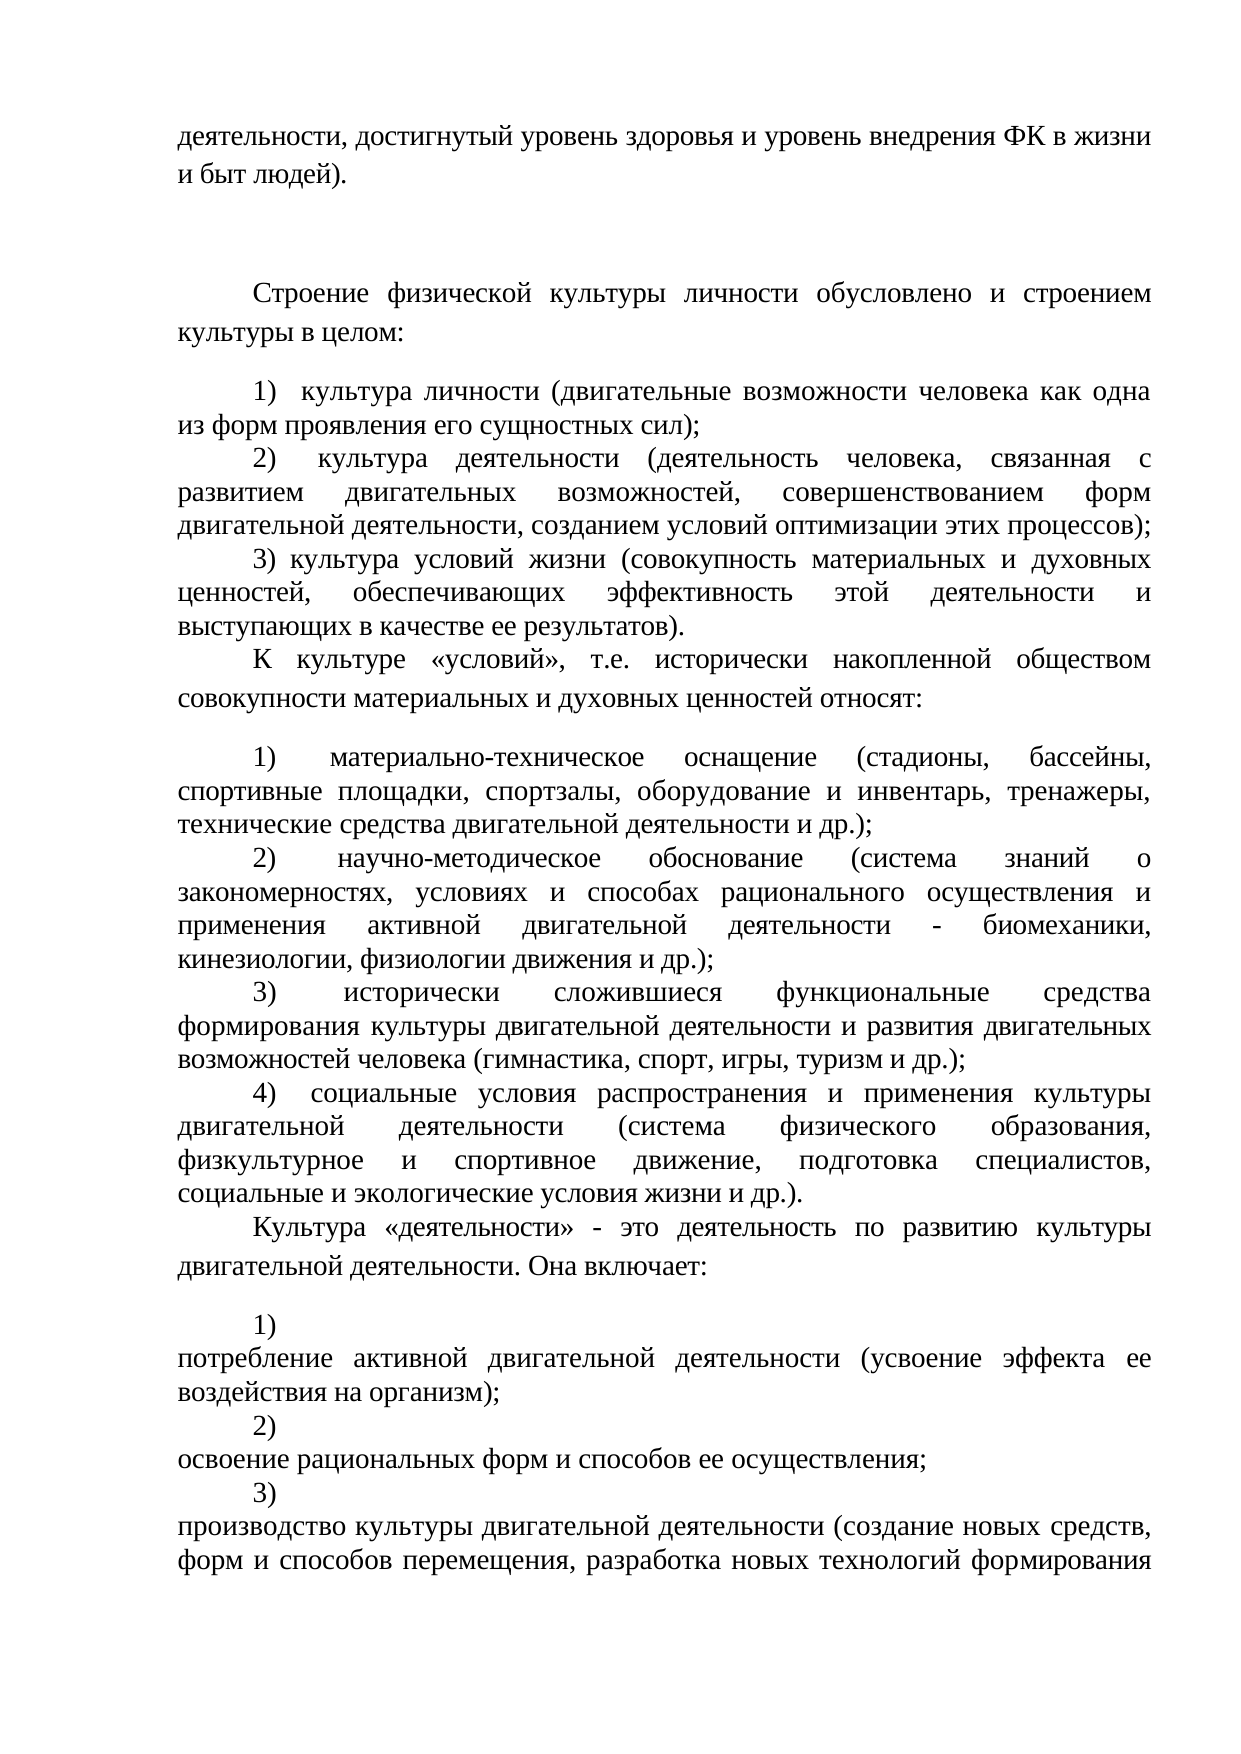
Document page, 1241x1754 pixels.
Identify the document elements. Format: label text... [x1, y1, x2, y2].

list материально-техническое оснащение (стадионы, бассейны, спортивные площадки, спортзалы, оборудование и инвентарь, тренажеры, технические средства двигательной деятельности и др.); [177, 739, 1152, 840]
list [177, 1475, 1152, 1575]
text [177, 118, 1152, 190]
list научно-методическое обоснование (система знаний о закономерностях, условиях и способах рационального осуществления и применения активной двигательной деятельности - биомеханики, кинезиологии, физиологии движения и др.); [177, 840, 1152, 974]
text Строение физической культуры личности обусловлено и строением культуры в целом: [177, 275, 1152, 347]
list культура личности (двигательные возможности человека как одна из форм проявления его сущностных сил); [177, 373, 1152, 440]
text К культуре «условий», т.е. исторически накопленной обществом совокупности материальных и духовных ценностей относят: [177, 642, 1152, 714]
list культура деятельности (деятельность человека, связанная с развитием двигательных возможностей, совершенствованием форм двигательной деятельности, созданием условий оптимизации этих процессов); [177, 440, 1152, 541]
list освоение рациональных форм и способов ее осуществления; [177, 1408, 1152, 1475]
list исторически сложившиеся функциональные средства формирования культуры двигательной деятельности и развития двигательных возможностей человека (гимнастика, спорт, игры, туризм и др.); [177, 974, 1152, 1075]
list культура условий жизни (совокупность материальных и духовных ценностей, обеспечивающих эффективность этой деятельности и выступающих в качестве ее результатов). [177, 541, 1152, 642]
text Культура «деятельности» - это деятельность по развитию культуры двигательной деятельности. Она включает: [177, 1209, 1152, 1281]
list социальные условия распространения и применения культуры двигательной деятельности (система физического образования, физкультурное и спортивное движение, подготовка специалистов, социальные и экологические условия жизни и др.). [177, 1075, 1152, 1209]
list потребление активной двигательной деятельности (усвоение эффекта ее воздействия на организм); [177, 1307, 1152, 1408]
